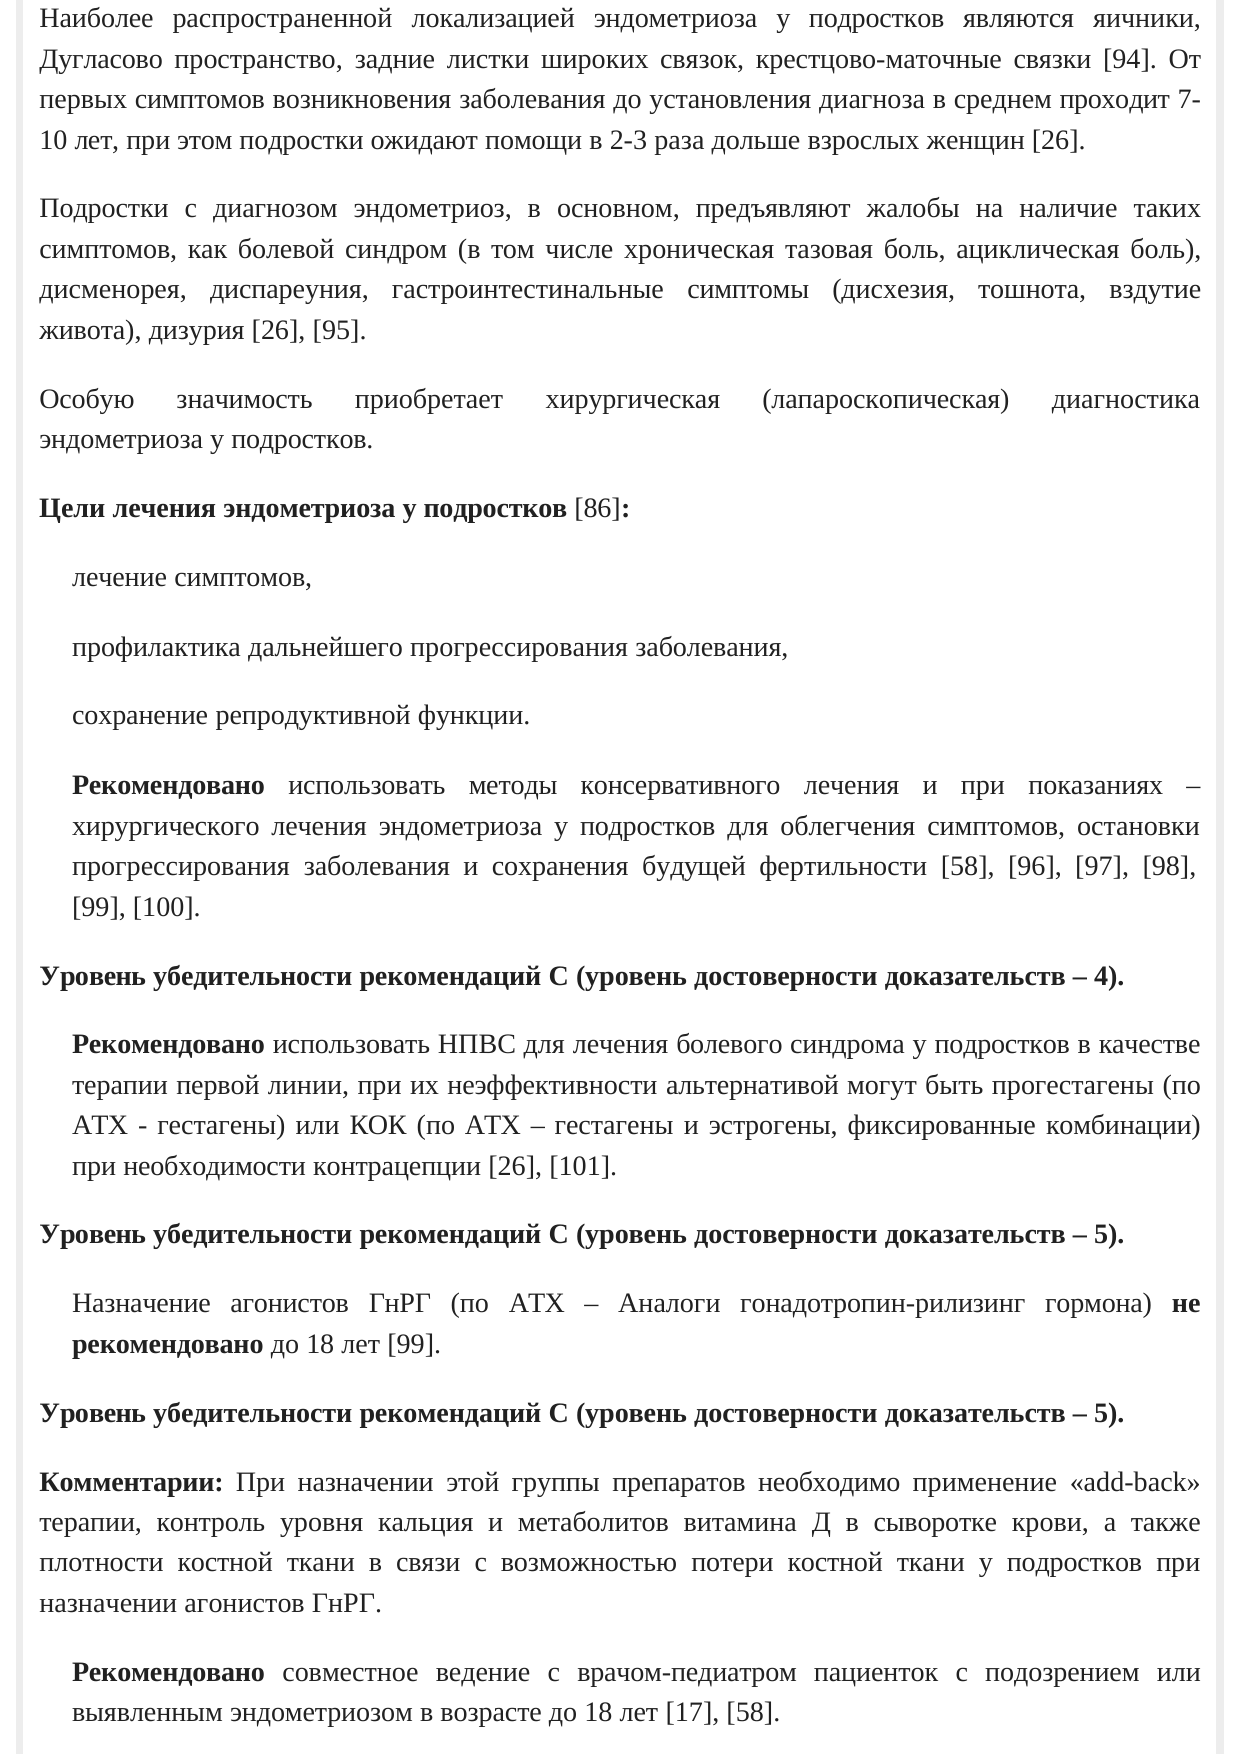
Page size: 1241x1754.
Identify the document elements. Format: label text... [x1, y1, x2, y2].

text [99], [100]. [72, 890, 1236, 922]
text Комментарии: При назначении этой группы препаратов необходимо применение «add-back» терапии, контроль уровня кальция и метаболитов витамина Д в сыворотке крови, а также плотности костной ткани в связи с возможностью потери костной ткани у подростков при назначении агонистов ГнРГ. [39, 1464, 1201, 1618]
text Подростки с диагнозом эндометриоз, в основном, предъявляют жалобы на наличие таких симптомов, как болевой синдром (в том числе хроническая тазовая боль, ациклическая боль), дисменорея, диспареуния, гастроинтестинальные симптомы (дисхезия, тошнота, вздутие живота), дизурия [26], [95]. [39, 192, 1201, 345]
text Рекомендовано использовать методы консервативного лечения и при показаниях – хирургического лечения эндометриоза у подростков для облегчения симптомов, остановки прогрессирования заболевания и сохранения будущей фертильности [58], [96], [97], [98], [72, 768, 1201, 881]
text Особую значимость приобретает хирургическая (лапароскопическая) диагностика эндометриоза у подростков. [39, 382, 1200, 454]
text Рекомендовано использовать НПВС для лечения болевого синдрома у подростков в качестве терапии первой линии, при их неэффективности альтернативой могут быть прогестагены (по АТХ - гестагены) или КОК (по АТХ – гестагены и эстрогены, фиксированные комбинации) при необходимости контрацепции [26], [101]. [72, 1027, 1201, 1181]
text Рекомендовано совместное ведение с врачом-педиатром пациенток с подозрением или выявленным эндометриозом в возрасте до 18 лет [17], [58]. [72, 1655, 1201, 1727]
subtitle Уровень убедительности рекомендаций С (уровень достоверности доказательств – 4). [39, 959, 1236, 991]
subtitle Уровень убедительности рекомендаций С (уровень достоверности доказательств – 5). [39, 1218, 1236, 1250]
text Назначение агонистов ГнРГ (по АТХ – Аналоги гонадотропин-рилизинг гормона) не рекомендовано до 18 лет [99]. [72, 1286, 1200, 1359]
text Цели лечения эндометриоза у подростков [86]: лечение симптомов, [39, 491, 654, 592]
subtitle Уровень убедительности рекомендаций С (уровень достоверности доказательств – 5). [39, 1396, 1236, 1428]
text Наиболее распространенной локализацией эндометриоза у подростков являются яичники, Дугласово пространство, задние листки широких связок, крестцово-маточные связки [94]. От первых симптомов возникновения заболевания до установления диагноза в среднем проходит 7- 10 лет, при этом подростки ожидают помощи в 2-3 раза дольше взрослых женщин [26]. [39, 1, 1201, 155]
text профилактика дальнейшего прогрессирования заболевания, сохранение репродуктивной функции. [72, 629, 892, 731]
